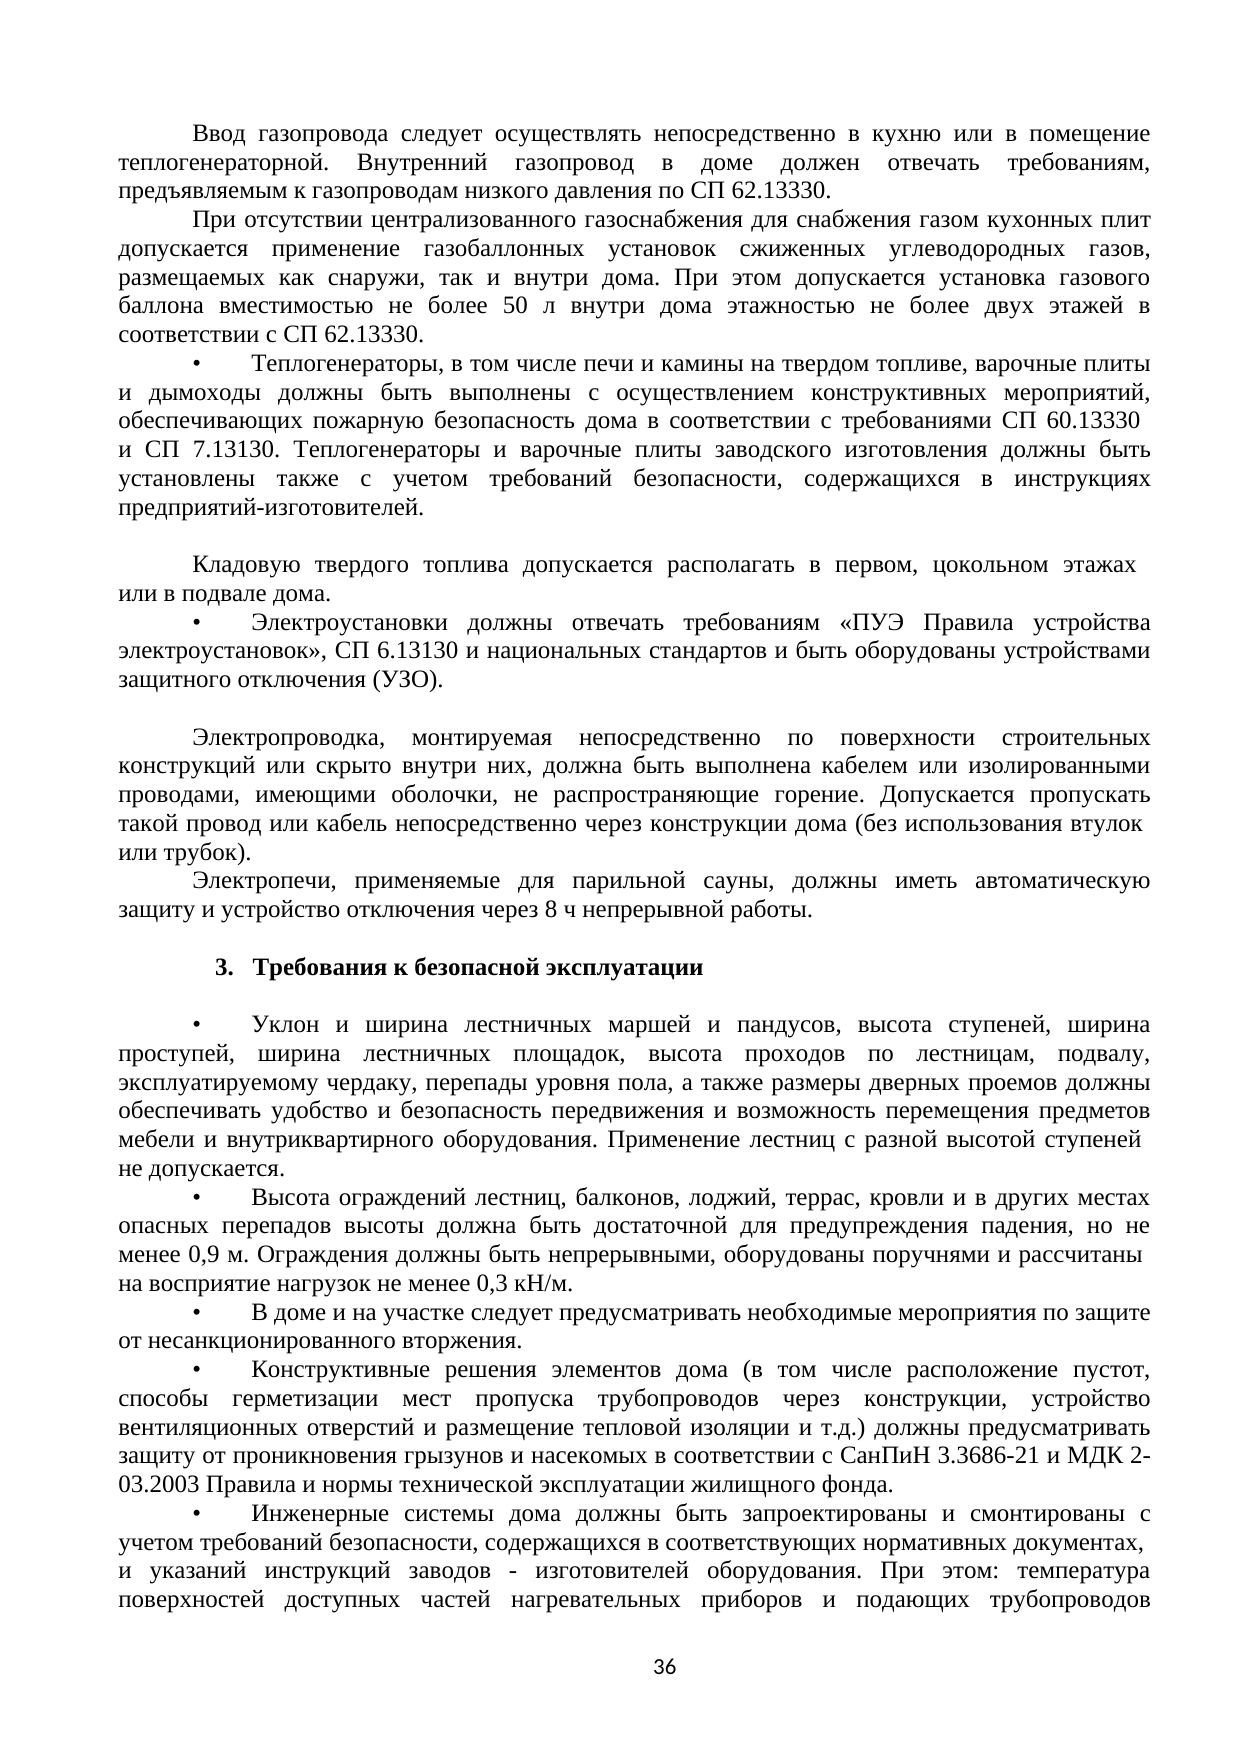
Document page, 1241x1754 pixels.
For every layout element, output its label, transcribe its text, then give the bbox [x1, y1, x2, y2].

text Кладовую твердого топлива допускается располагать в первом, цокольном этажах или в подвале дома. [118, 549, 1152, 607]
list Теплогенераторы, в том числе печи и камины на твердом топливе, варочные плиты и дымоходы должны быть выполнены с осуществлением конструктивных мероприятий, обеспечивающих пожарную безопасность дома в соответствии с требованиями СП 60.13330 и СП 7.13130. Теплогенераторы и варочные плиты заводского изготовления должны быть установлены также с учетом требований безопасности, содержащихся в инструкциях предприятий-изготовителей. [118, 348, 1152, 521]
text Электропечи, применяемые для парильной сауны, должны иметь автоматическую защиту и устройство отключения через 8 ч непрерывной работы. [118, 866, 1152, 923]
list Высота ограждений лестниц, балконов, лоджий, террас, кровли и в других местах опасных перепадов высоты должна быть достаточной для предупреждения падения, но не менее 0,9 м. Ограждения должны быть непрерывными, оборудованы поручнями и рассчитаны на восприятие нагрузок не менее 0,3 кН/м. [118, 1182, 1152, 1297]
list В доме и на участке следует предусматривать необходимые мероприятия по защите от несанкционированного вторжения. [118, 1297, 1152, 1354]
list Электроустановки должны отвечать требованиям «ПУЭ Правила устройства электроустановок», СП 6.13130 и национальных стандартов и быть оборудованы устройствами защитного отключения (УЗО). [118, 607, 1152, 693]
text Ввод газопровода следует осуществлять непосредственно в кухню или в помещение теплогенераторной. Внутренний газопровод в доме должен отвечать требованиям, предъявляемым к газопроводам низкого давления по СП 62.13330. [118, 118, 1152, 204]
list Уклон и ширина лестничных маршей и пандусов, высота ступеней, ширина проступей, ширина лестничных площадок, высота проходов по лестницам, подвалу, эксплуатируемому чердаку, перепады уровня пола, а также размеры дверных проемов должны обеспечивать удобство и безопасность передвижения и возможность перемещения предметов мебели и внутриквартирного оборудования. Применение лестниц с разной высотой ступеней не допускается. [118, 1009, 1152, 1182]
list Требования к безопасной эксплуатации [215, 952, 1152, 981]
text При отсутствии централизованного газоснабжения для снабжения газом кухонных плит допускается применение газобаллонных установок сжиженных углеводородных газов, размещаемых как снаружи, так и внутри дома. При этом допускается установка газового баллона вместимостью не более 50 л внутри дома этажностью не более двух этажей в соответствии с СП 62.13330. [118, 204, 1152, 348]
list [118, 1498, 1152, 1613]
list Конструктивные решения элементов дома (в том числе расположение пустот, способы герметизации мест пропуска трубопроводов через конструкции, устройство вентиляционных отверстий и размещение тепловой изоляции и т.д.) должны предусматривать защиту от проникновения грызунов и насекомых в соответствии с СанПиН 3.3686-21 и МДК 2-03.2003 Правила и нормы технической эксплуатации жилищного фонда. [118, 1354, 1152, 1498]
text Электропроводка, монтируемая непосредственно по поверхности строительных конструкций или скрыто внутри них, должна быть выполнена кабелем или изолированными проводами, имеющими оболочки, не распространяющие горение. Допускается пропускать такой провод или кабель непосредственно через конструкции дома (без использования втулок или трубок). [118, 722, 1152, 866]
